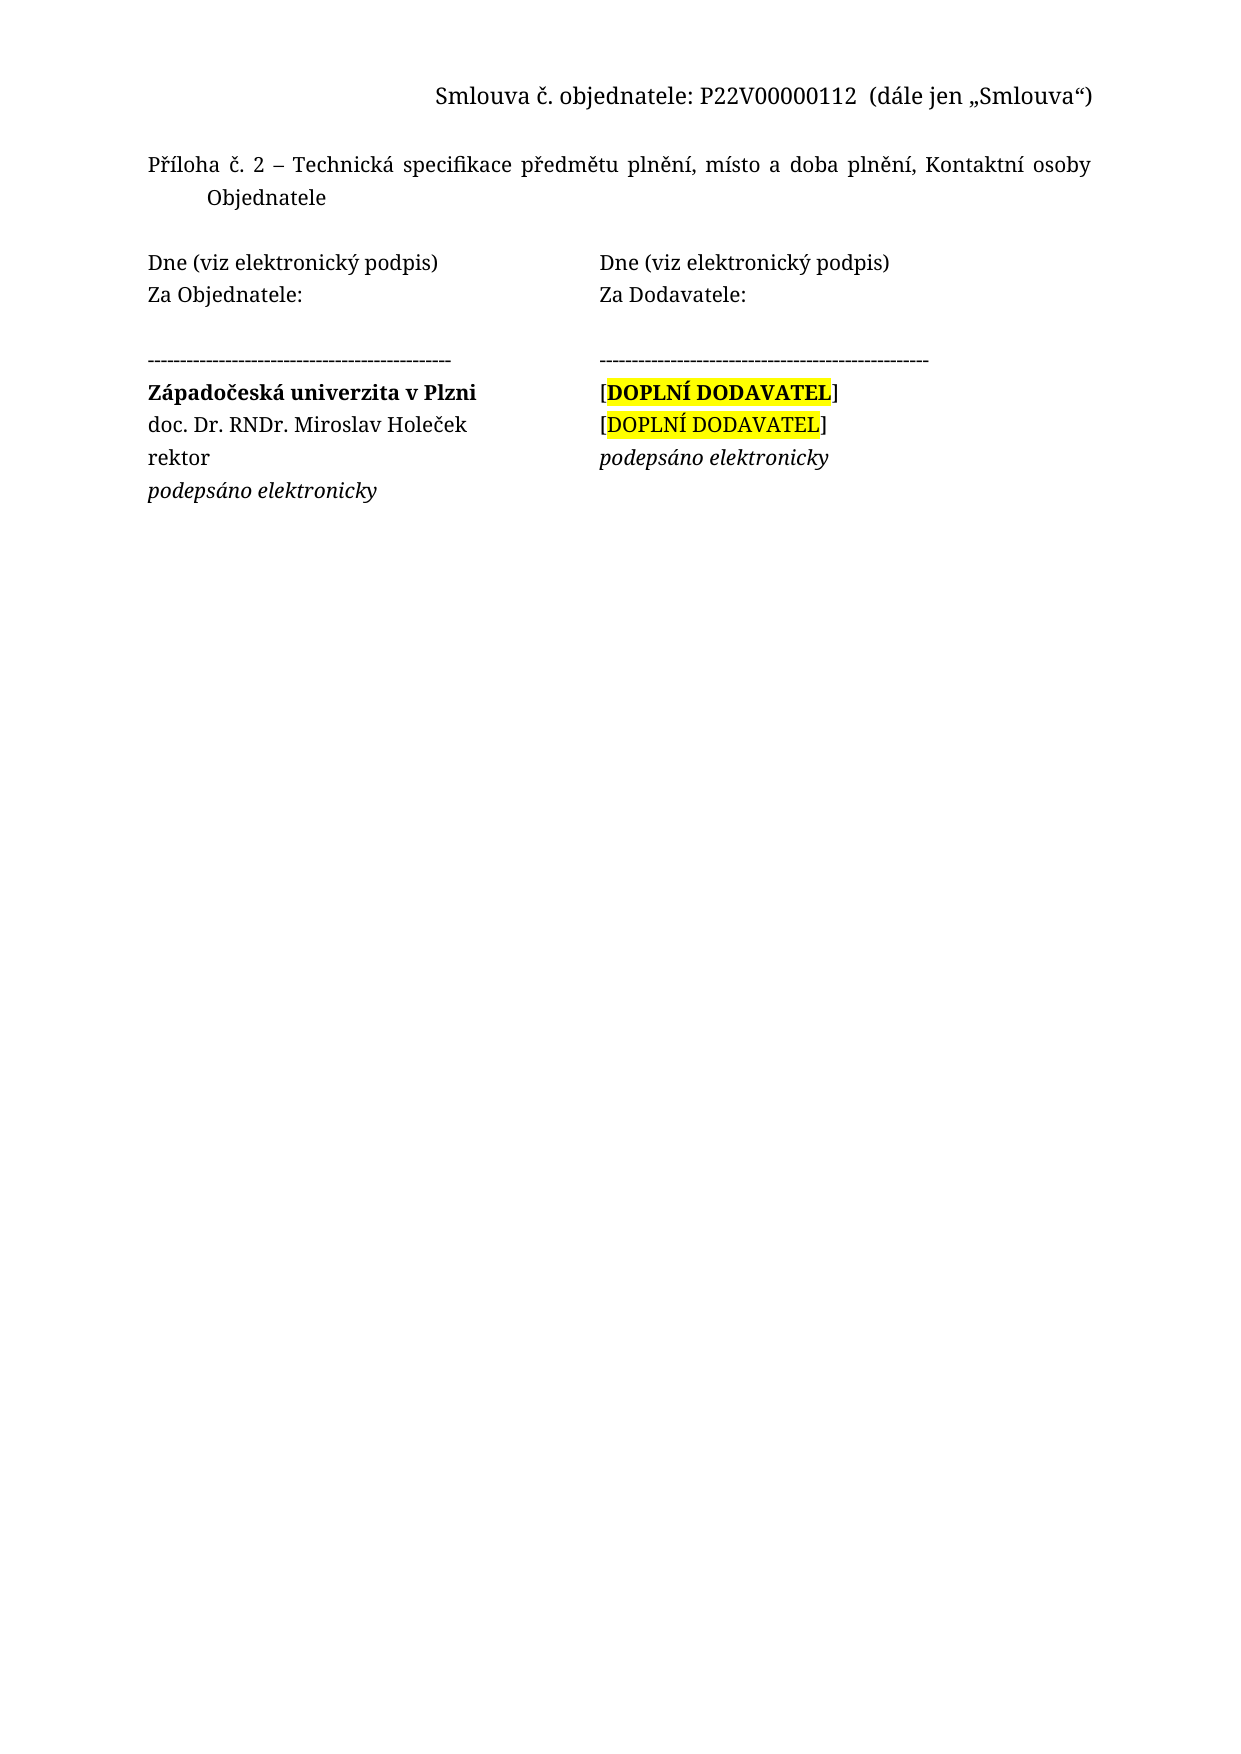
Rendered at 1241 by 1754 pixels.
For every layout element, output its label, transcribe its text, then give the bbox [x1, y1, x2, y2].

table_header Dne (viz elektronický podpis) Za Dodavatele: --------------------------------------------------- [DOPLNÍ DODAVATEL] [DOPLNÍ DODAVATEL] podepsáno elektronicky [588, 248, 1040, 508]
text Příloha č. 2 – Technická specifikace předmětu plnění, místo a doba plnění, Kontaktní osoby Objednatele [148, 150, 1093, 211]
table_header Dne (viz elektronický podpis) Za Objednatele: ----------------------------------------------- Západočeská univerzita v Plzni doc. Dr. RNDr. Miroslav Holeček rektor podepsáno elektronicky [136, 248, 588, 508]
